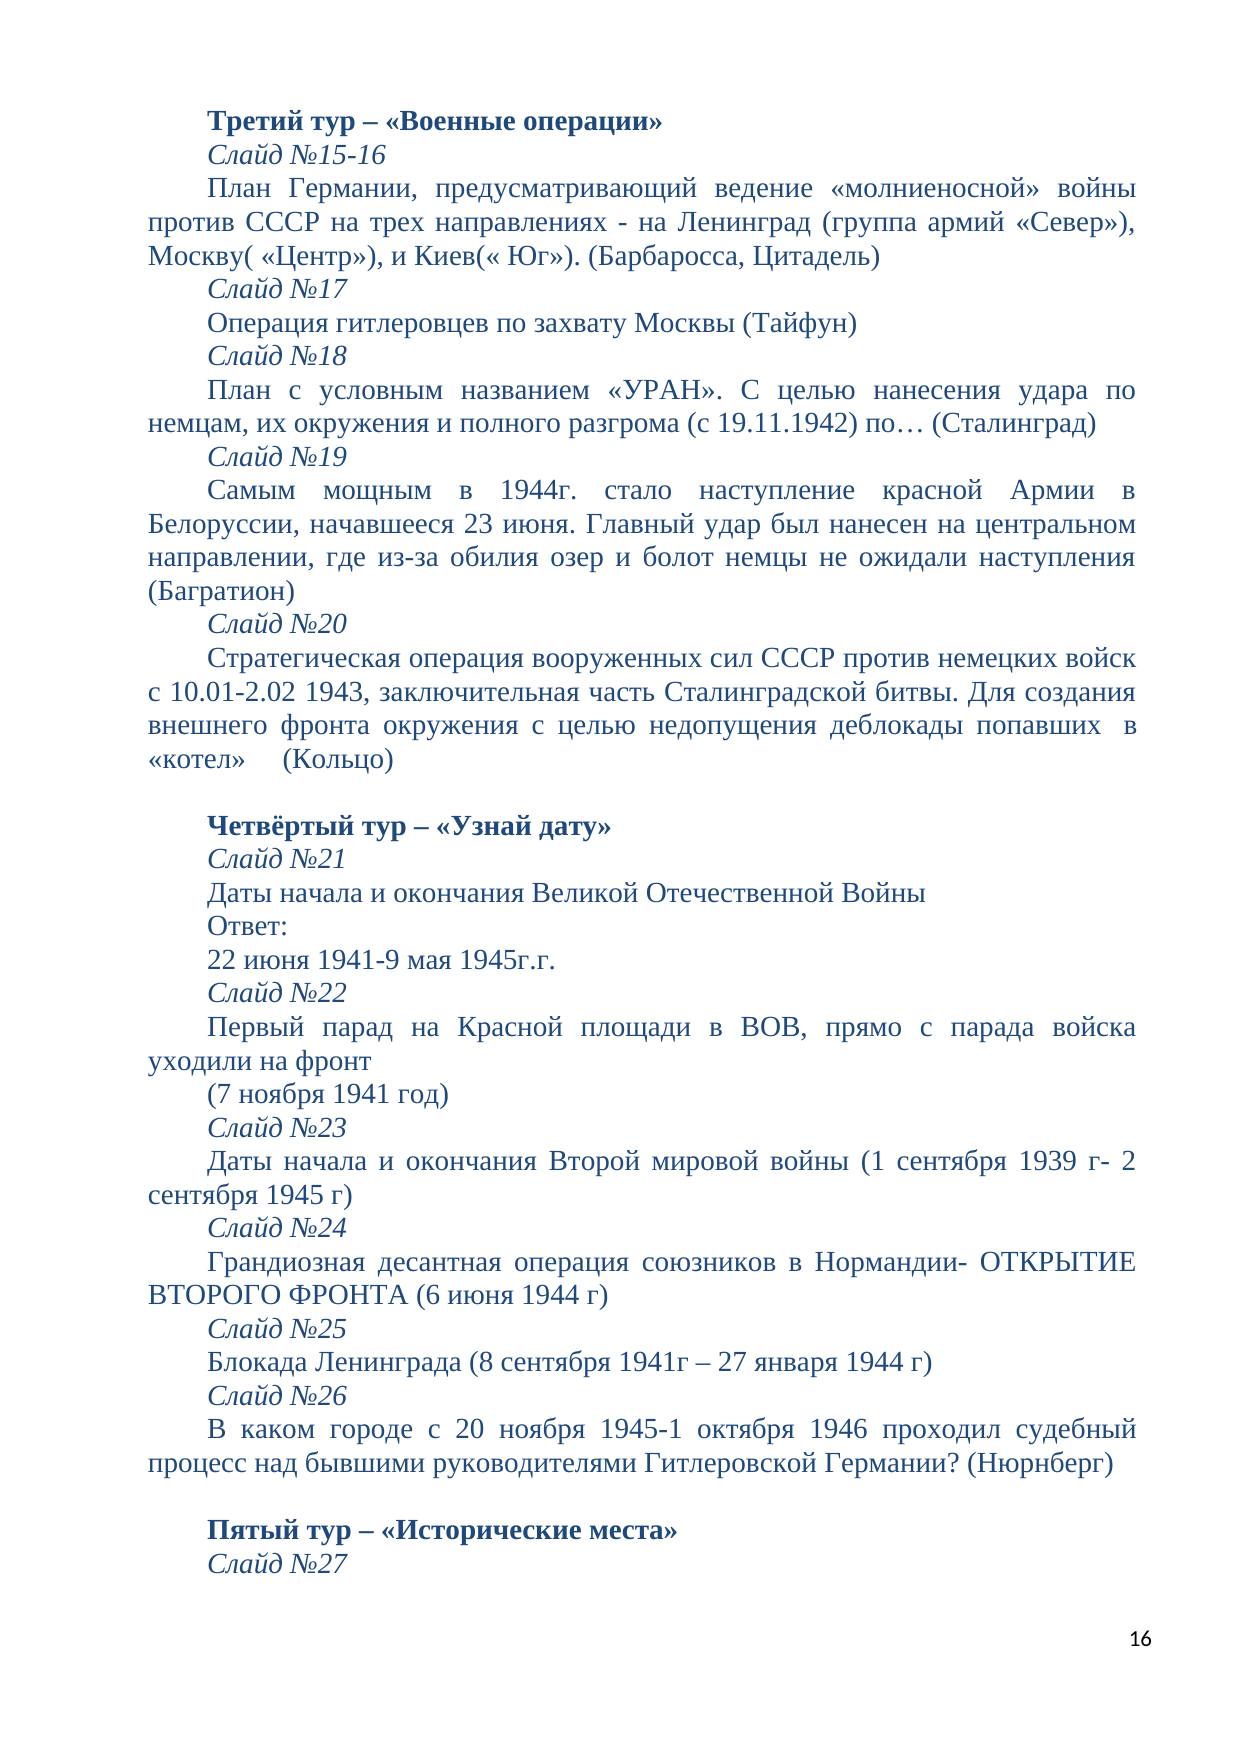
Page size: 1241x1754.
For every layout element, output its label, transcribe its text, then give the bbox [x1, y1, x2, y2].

text 22 июня 1941-9 мая 1945г.г. [148, 942, 1137, 976]
text План Германии, предусматривающий ведение «молниеносной» войны против СССР на трех направлениях - на Ленинград (группа армий «Север»), Москву( «Центр»), и Киев(« Юг»). (Барбаросса, Цитадель) [148, 171, 1137, 271]
text Слайд №19 [148, 439, 1137, 472]
text Грандиозная десантная операция союзников в Нормандии- ОТКРЫТИЕ ВТОРОГО ФРОНТА (6 июня 1944 г) [148, 1244, 1137, 1311]
text В каком городе с 20 ноября 1945-1 октября 1946 проходил судебный процесс над бывшими руководителями Гитлеровской Германии? (Нюрнберг) [148, 1412, 1137, 1479]
text Слайд №24 [148, 1210, 1137, 1244]
text Третий тур – «Военные операции» [148, 103, 1137, 137]
text Операция гитлеровцев по захвату Москвы (Тайфун) [148, 305, 1137, 338]
text Пятый тур – «Исторические места» [148, 1512, 1137, 1546]
text Четвёртый тур – «Узнай дату» [148, 808, 1137, 841]
text Даты начала и окончания Второй мировой войны (1 сентября 1939 г- 2 сентября 1945 г) [148, 1143, 1137, 1210]
text План с условным названием «УРАН». С целью нанесения удара по немцам, их окружения и полного разгрома (с 19.11.1942) по… (Сталинград) [148, 372, 1137, 439]
text Слайд №23 [148, 1110, 1137, 1143]
text Блокада Ленинграда (8 сентября 1941г – 27 января 1944 г) [148, 1344, 1137, 1378]
text Слайд №27 [148, 1546, 1137, 1579]
text Слайд №21 [148, 841, 1137, 875]
text Слайд №15-16 [148, 137, 1137, 171]
text Первый парад на Красной площади в ВОВ, прямо с парада войска уходили на фронт [148, 1009, 1137, 1076]
text Слайд №22 [148, 976, 1137, 1009]
text Слайд №18 [148, 338, 1137, 372]
text Самым мощным в 1944г. стало наступление красной Армии в Белоруссии, начавшееся 23 июня. Главный удар был нанесен на центральном направлении, где из-за обилия озер и болот немцы не ожидали наступления (Багратион) [148, 472, 1137, 607]
text (7 ноября 1941 год) [148, 1076, 1137, 1110]
text Слайд №20 [148, 607, 1137, 640]
text Даты начала и окончания Великой Отечественной Войны [148, 875, 1137, 908]
text Стратегическая операция вооруженных сил СССР против немецких войск с 10.01-2.02 1943, заключительная часть Сталинградской битвы. Для создания внешнего фронта окружения с целью недопущения деблокады попавших в «котел» (Кольцо) [148, 640, 1137, 774]
text Слайд №17 [148, 271, 1137, 305]
text Слайд №25 [148, 1311, 1137, 1344]
text Слайд №26 [148, 1378, 1137, 1412]
text Ответ: [148, 908, 1137, 942]
